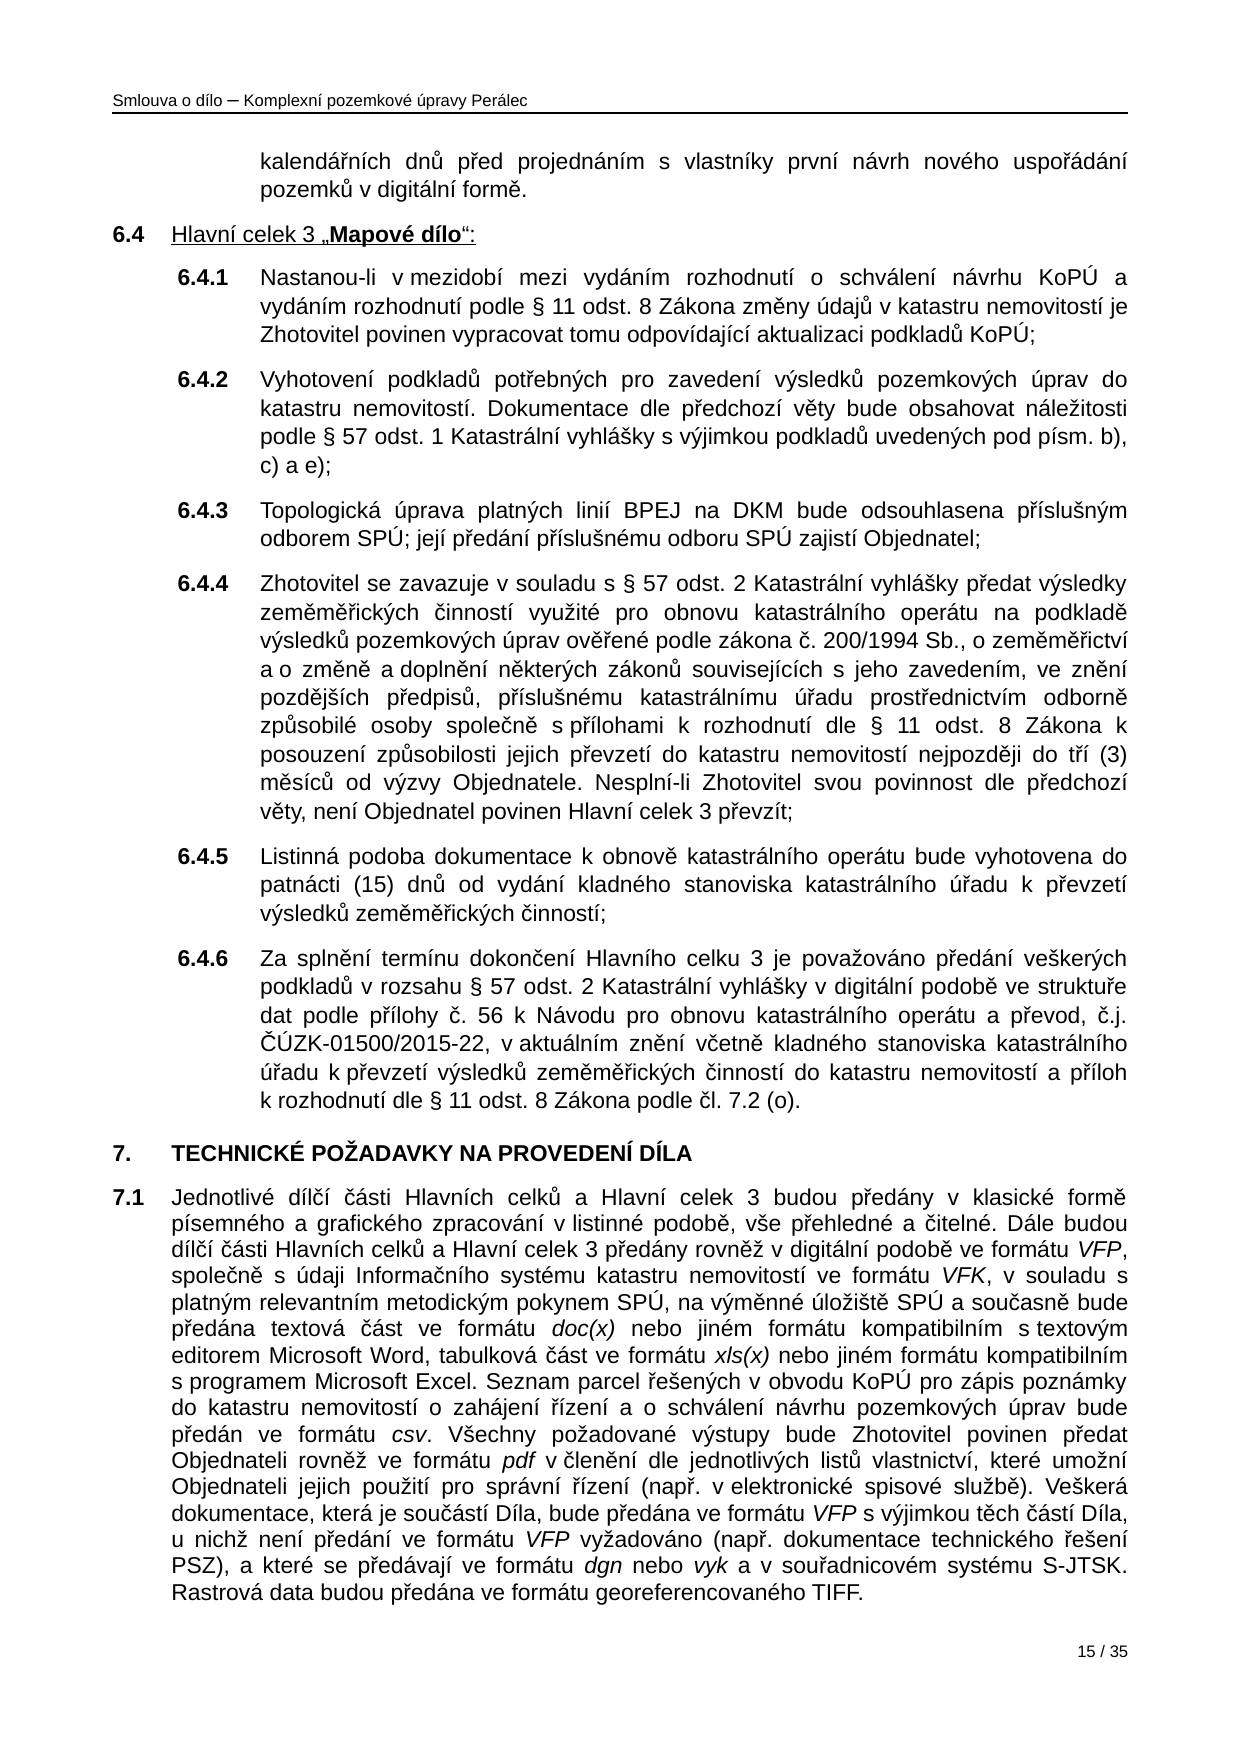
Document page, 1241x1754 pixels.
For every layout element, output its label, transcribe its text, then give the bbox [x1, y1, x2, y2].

text Jednotlivé dílčí části Hlavních celků a Hlavní celek 3 budou předány v klasické formě písemného a grafického zpracování v listinné podobě, vše přehledné a čitelné. Dále budou dílčí části Hlavních celků a Hlavní celek 3 předány rovněž v digitální podobě ve formátu VFP, společně s údaji Informačního systému katastru nemovitostí ve formátu VFK, v souladu s platným relevantním metodickým pokynem SPÚ, na výměnné úložiště SPÚ a současně bude předána textová část ve formátu doc(x) nebo jiném formátu kompatibilním s textovým editorem Microsoft Word, tabulková část ve formátu xls(x) nebo jiném formátu kompatibilním s programem Microsoft Excel. Seznam parcel řešených v obvodu KoPÚ pro zápis poznámky do katastru nemovitostí o zahájení řízení a o schválení návrhu pozemkových úprav bude předán ve formátu csv. Všechny požadované výstupy bude Zhotovitel povinen předat Objednateli rovněž ve formátu pdf v členění dle jednotlivých listů vlastnictví, které umožní Objednateli jejich použití pro správní řízení (např. v elektronické spisové službě). Veškerá dokumentace, která je součástí Díla, bude předána ve formátu VFP s výjimkou těch částí Díla, u nichž není předání ve formátu VFP vyžadováno (např. dokumentace technického řešení PSZ), a které se předávají ve formátu dgn nebo vyk a v souřadnicovém systému S-JTSK. Rastrová data budou předána ve formátu georeferencovaného TIFF. [112, 1183, 1128, 1605]
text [177, 148, 1128, 202]
text Nastanou-li v mezidobí mezi vydáním rozhodnutí o schválení návrhu KoPÚ a vydáním rozhodnutí podle § 11 odst. 8 Zákona změny údajů v katastru nemovitostí je Zhotovitel povinen vypracovat tomu odpovídající aktualizaci podkladů KoPÚ; [177, 264, 1128, 347]
text Vyhotovení podkladů potřebných pro zavedení výsledků pozemkových úprav do katastru nemovitostí. Dokumentace dle předchozí věty bude obsahovat náležitosti podle § 57 odst. 1 Katastrální vyhlášky s výjimkou podkladů uvedených pod písm. b), c) a e); [177, 366, 1128, 478]
text Za splnění termínu dokončení Hlavního celku 3 je považováno předání veškerých podkladů v rozsahu § 57 odst. 2 Katastrální vyhlášky v digitální podobě ve struktuře dat podle přílohy č. 56 k Návodu pro obnovu katastrálního operátu a převod, č.j. ČÚZK-01500/2015-22, v aktuálním znění včetně kladného stanoviska katastrálního úřadu k převzetí výsledků zeměměřických činností do katastru nemovitostí a příloh k rozhodnutí dle § 11 odst. 8 Zákona podle čl. 7.2 (o). [177, 945, 1128, 1113]
text Technické požadavky na provedení díla [112, 1140, 1128, 1167]
text Topologická úprava platných linií BPEJ na DKM bude odsouhlasena příslušným odborem SPÚ; její předání příslušnému odboru SPÚ zajistí Objednatel; [177, 497, 1128, 551]
text Listinná podoba dokumentace k obnově katastrálního operátu bude vyhotovena do patnácti (15) dnů od vydání kladného stanoviska katastrálního úřadu k převzetí výsledků zeměměřických činností; [177, 843, 1128, 926]
text Zhotovitel se zavazuje v souladu s § 57 odst. 2 Katastrální vyhlášky předat výsledky zeměměřických činností využité pro obnovu katastrálního operátu na podkladě výsledků pozemkových úprav ověřené podle zákona č. 200/1994 Sb., o zeměměřictví a o změně a doplnění některých zákonů souvisejících s jeho zavedením, ve znění pozdějších předpisů, příslušnému katastrálnímu úřadu prostřednictvím odborně způsobilé osoby společně s přílohami k rozhodnutí dle § 11 odst. 8 Zákona k posouzení způsobilosti jejich převzetí do katastru nemovitostí nejpozději do tří (3) měsíců od výzvy Objednatele. Nesplní-li Zhotovitel svou povinnost dle předchozí věty, není Objednatel povinen Hlavní celek 3 převzít; [177, 570, 1128, 824]
text Hlavní celek 3 „Mapové dílo“: [112, 221, 1128, 248]
